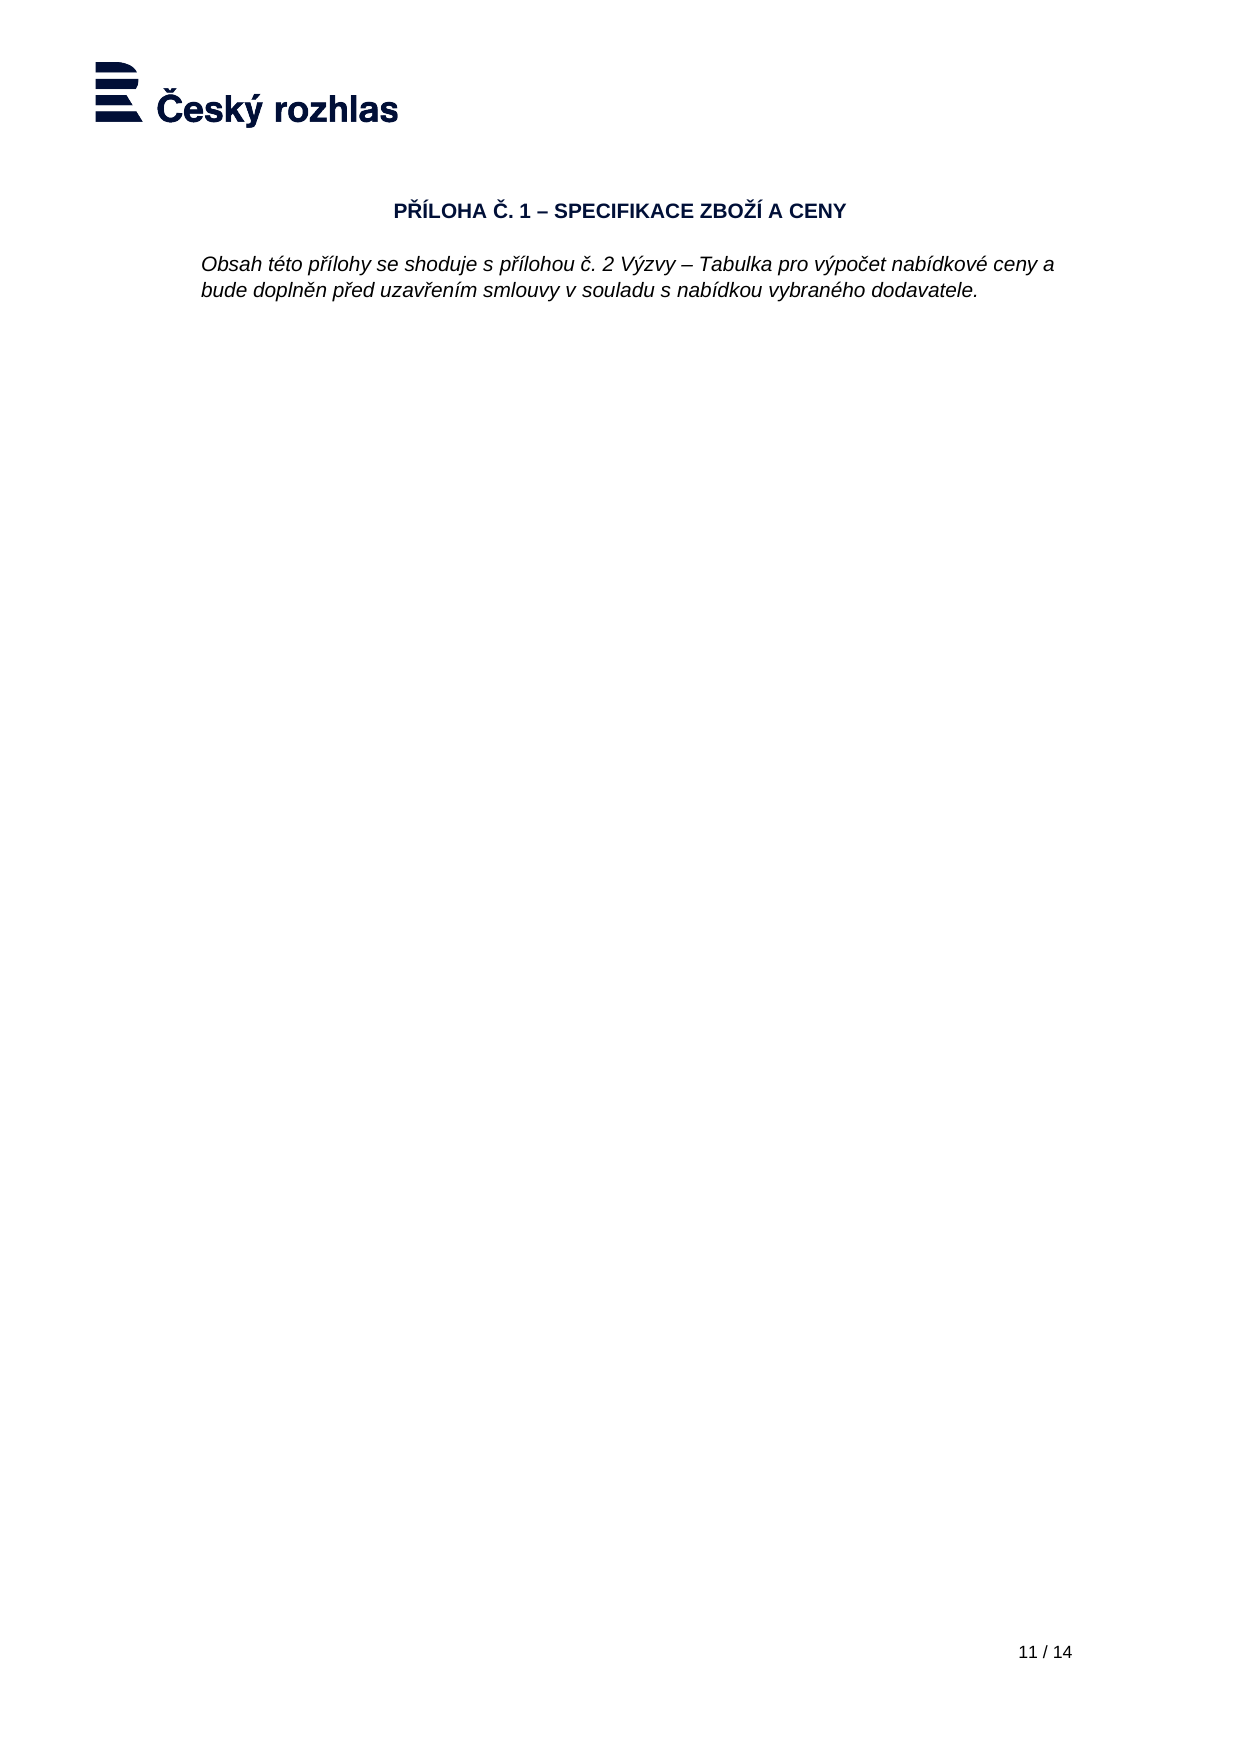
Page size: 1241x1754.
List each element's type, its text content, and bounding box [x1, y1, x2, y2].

subtitle PŘÍLOHA Č. 1 – SPECIFIKACE ZBOŽÍ A CENY [168, 198, 1072, 224]
list Obsah této přílohy se shoduje s přílohou č. 2 Výzvy – Tabulka pro výpočet nabídkové ceny a bude doplněn před uzavřením smlouvy v souladu s nabídkou vybraného dodavatele. [201, 250, 1072, 302]
picture [95, 62, 398, 128]
